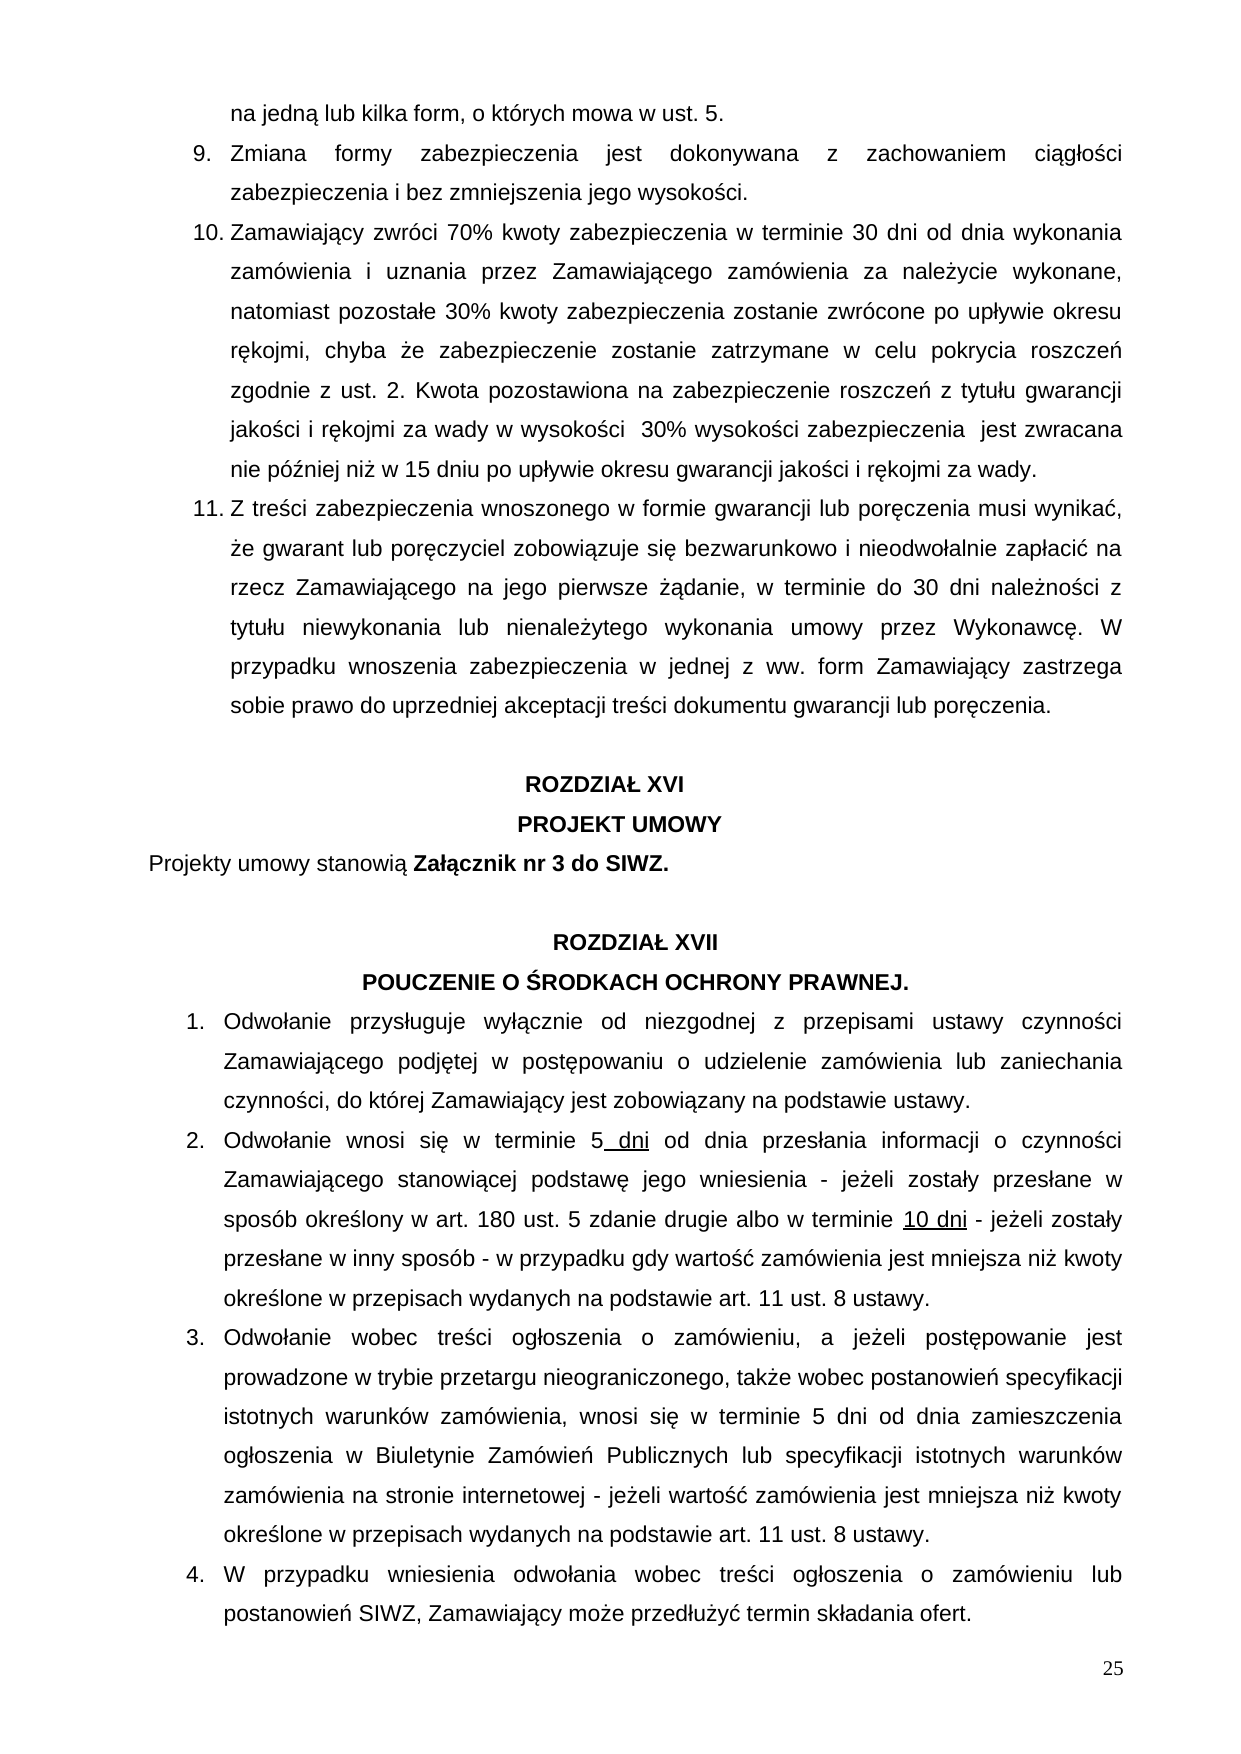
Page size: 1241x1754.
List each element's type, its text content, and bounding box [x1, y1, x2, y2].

list W przypadku wniesienia odwołania wobec treści ogłoszenia o zamówieniu lub postanowień SIWZ, Zamawiający może przedłużyć termin składania ofert. [186, 1561, 1123, 1627]
text ROZDZIAŁ XVII [148, 929, 1123, 956]
list Odwołanie wobec treści ogłoszenia o zamówieniu, a jeżeli postępowanie jest prowadzone w trybie przetargu nieograniczonego, także wobec postanowień specyfikacji istotnych warunków zamówienia, wnosi się w terminie 5 dni od dnia zamieszczenia ogłoszenia w Biuletynie Zamówień Publicznych lub specyfikacji istotnych warunków zamówienia na stronie internetowej - jeżeli wartość zamówienia jest mniejsza niż kwoty określone w przepisach wydanych na podstawie art. 11 ust. 8 ustawy. [186, 1324, 1123, 1548]
text ROZDZIAŁ XVI [148, 771, 1123, 798]
list Zmiana formy zabezpieczenia jest dokonywana z zachowaniem ciągłości zabezpieczenia i bez zmniejszenia jego wysokości. [193, 140, 1123, 206]
list Odwołanie wnosi się w terminie 5 dni od dnia przesłania informacji o czynności Zamawiającego stanowiącej podstawę jego wniesienia - jeżeli zostały przesłane w sposób określony w art. 180 ust. 5 zdanie drugie albo w terminie 10 dni - jeżeli zostały przesłane w inny sposób - w przypadku gdy wartość zamówienia jest mniejsza niż kwoty określone w przepisach wydanych na podstawie art. 11 ust. 8 ustawy. [186, 1127, 1123, 1311]
list Zamawiający zwróci 70% kwoty zabezpieczenia w terminie 30 dni od dnia wykonania zamówienia i uznania przez Zamawiającego zamówienia za należycie wykonane, natomiast pozostałe 30% kwoty zabezpieczenia zostanie zwrócone po upływie okresu rękojmi, chyba że zabezpieczenie zostanie zatrzymane w celu pokrycia roszczeń zgodnie z ust. 2. Kwota pozostawiona na zabezpieczenie roszczeń z tytułu gwarancji jakości i rękojmi za wady w wysokości 30% wysokości zabezpieczenia jest zwracana nie później niż w 15 dniu po upływie okresu gwarancji jakości i rękojmi za wady. [193, 219, 1123, 482]
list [193, 100, 1123, 127]
text POUCZENIE O ŚRODKACH OCHRONY PRAWNEJ. [148, 969, 1123, 995]
list Odwołanie przysługuje wyłącznie od niezgodnej z przepisami ustawy czynności Zamawiającego podjętej w postępowaniu o udzielenie zamówienia lub zaniechania czynności, do której Zamawiający jest zobowiązany na podstawie ustawy. [186, 1008, 1123, 1113]
list Z treści zabezpieczenia wnoszonego w formie gwarancji lub poręczenia musi wynikać, że gwarant lub poręczyciel zobowiązuje się bezwarunkowo i nieodwołalnie zapłacić na rzecz Zamawiającego na jego pierwsze żądanie, w terminie do 30 dni należności z tytułu niewykonania lub nienależytego wykonania umowy przez Wykonawcę. W przypadku wnoszenia zabezpieczenia w jednej z ww. form Zamawiający zastrzega sobie prawo do uprzedniej akceptacji treści dokumentu gwarancji lub poręczenia. [193, 495, 1123, 719]
text Projekty umowy stanowią Załącznik nr 3 do SIWZ. [148, 850, 1123, 877]
text PROJEKT UMOWY [148, 811, 1123, 837]
